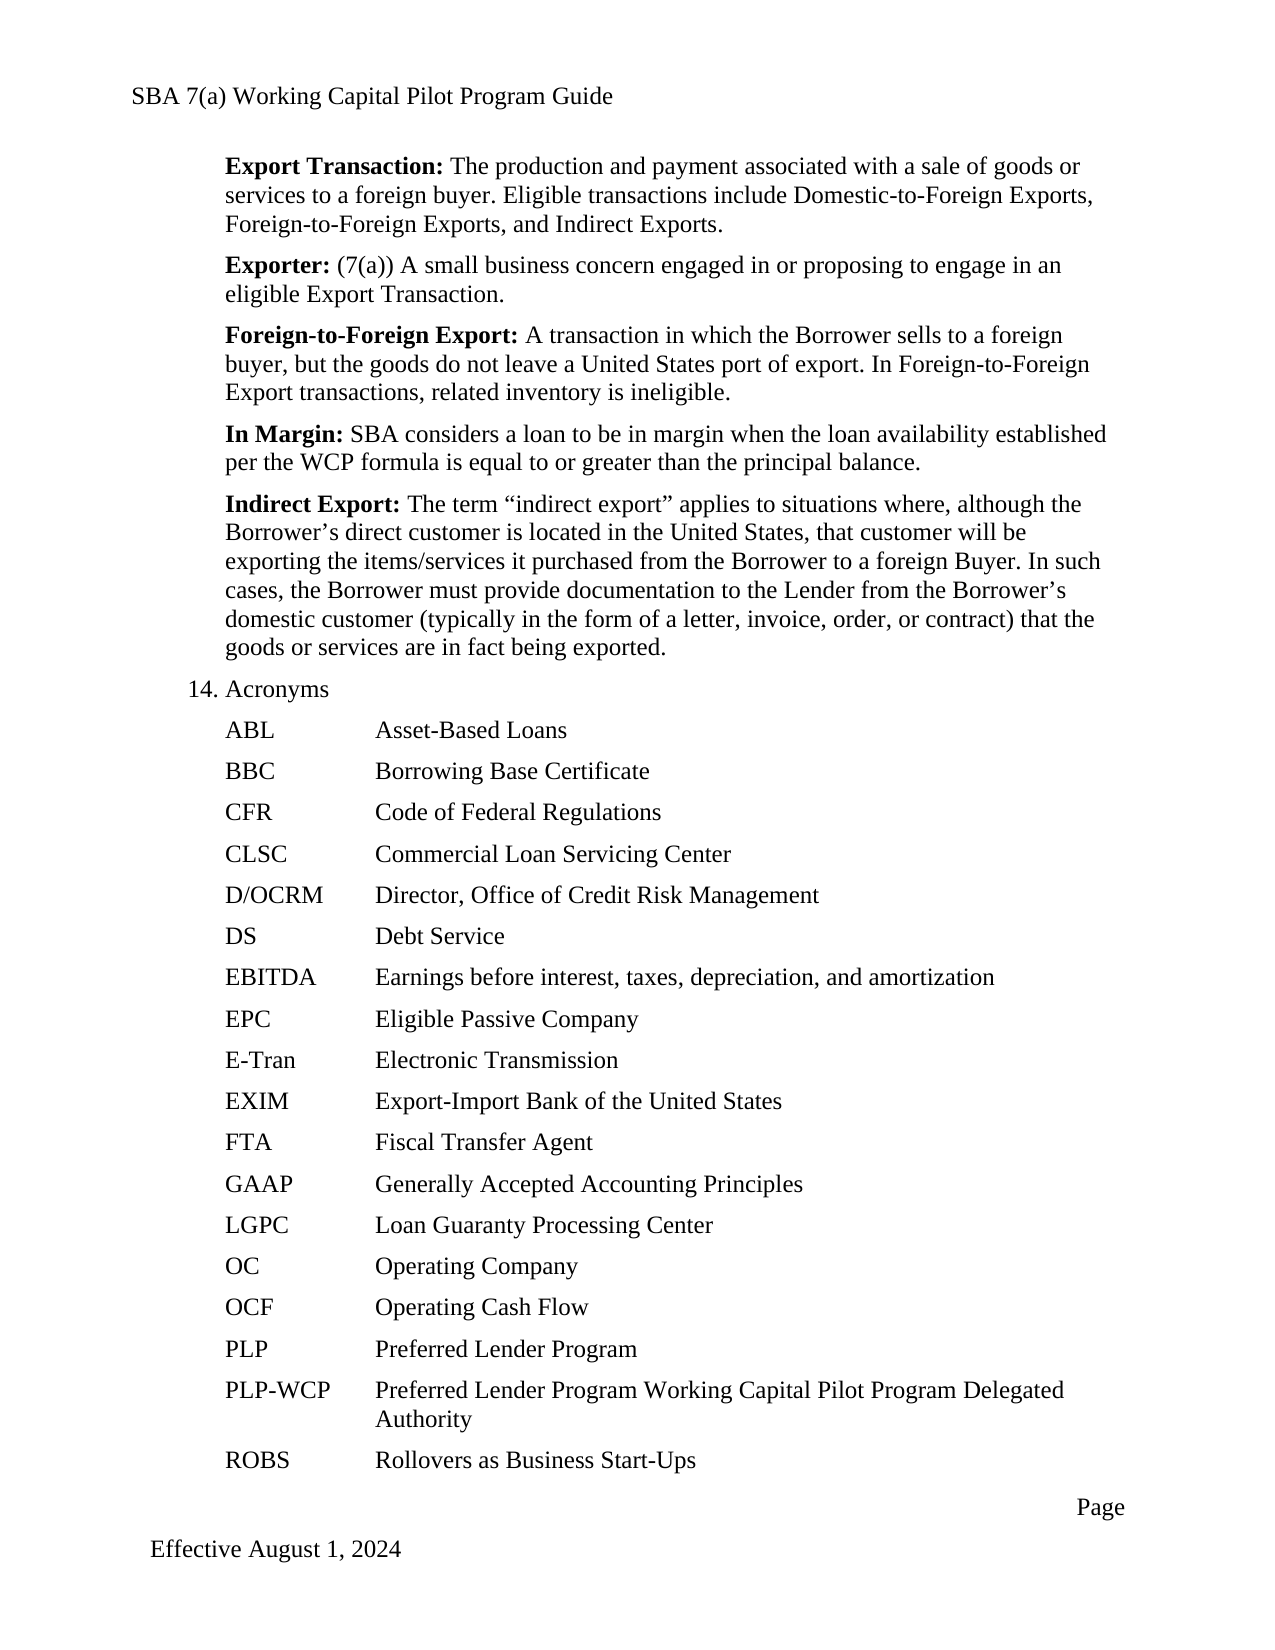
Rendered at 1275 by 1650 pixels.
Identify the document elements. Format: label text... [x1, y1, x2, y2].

subtitle Acronyms [187, 674, 1125, 702]
list LGPC Loan Guaranty Processing Center [225, 1210, 1125, 1239]
list ROBS Rollovers as Business Start-Ups [225, 1445, 1125, 1474]
list DS Debt Service [225, 921, 1125, 950]
list ABL Asset-Based Loans [225, 715, 1125, 744]
list FTA Fiscal Transfer Agent [225, 1127, 1125, 1156]
list EPC Eligible Passive Company [225, 1004, 1125, 1032]
list E-Tran Electronic Transmission [225, 1045, 1125, 1074]
list CFR Code of Federal Regulations [225, 797, 1125, 826]
list Indirect Export: The term “indirect export” applies to situations where, although the Borrower’s direct customer is located in the United States, that customer will be exporting the items/services it purchased from the Borrower to a foreign Buyer. In such cases, the Borrower must provide documentation to the Lender from the Borrower’s domestic customer (typically in the form of a letter, invoice, order, or contract) that the goods or services are in fact being exported. [225, 489, 1125, 661]
list PLP Preferred Lender Program [225, 1334, 1125, 1362]
list CLSC Commercial Loan Servicing Center [225, 839, 1125, 867]
list BBC Borrowing Base Certificate [225, 756, 1125, 785]
list Exporter: (7(a)) A small business concern engaged in or proposing to engage in an eligible Export Transaction. [225, 250, 1125, 307]
list GAAP Generally Accepted Accounting Principles [225, 1169, 1125, 1197]
list EXIM Export-Import Bank of the United States [225, 1086, 1125, 1115]
list D/OCRM Director, Office of Credit Risk Management [225, 880, 1125, 909]
list In Margin: SBA considers a loan to be in margin when the loan availability established per the WCP formula is equal to or greater than the principal balance. [225, 419, 1125, 476]
list Export Transaction: The production and payment associated with a sale of goods or services to a foreign buyer. Eligible transactions include Domestic-to-Foreign Exports, Foreign-to-Foreign Exports, and Indirect Exports. [225, 151, 1125, 237]
list OCF Operating Cash Flow [225, 1292, 1125, 1321]
list Foreign-to-Foreign Export: A transaction in which the Borrower sells to a foreign buyer, but the goods do not leave a United States port of export. In Foreign-to-Foreign Export transactions, related inventory is ineligible. [225, 320, 1125, 406]
list OC Operating Company [225, 1251, 1125, 1280]
list EBITDA Earnings before interest, taxes, depreciation, and amortization [225, 962, 1125, 991]
list PLP-WCP Preferred Lender Program Working Capital Pilot Program Delegated Authority [225, 1375, 1125, 1432]
